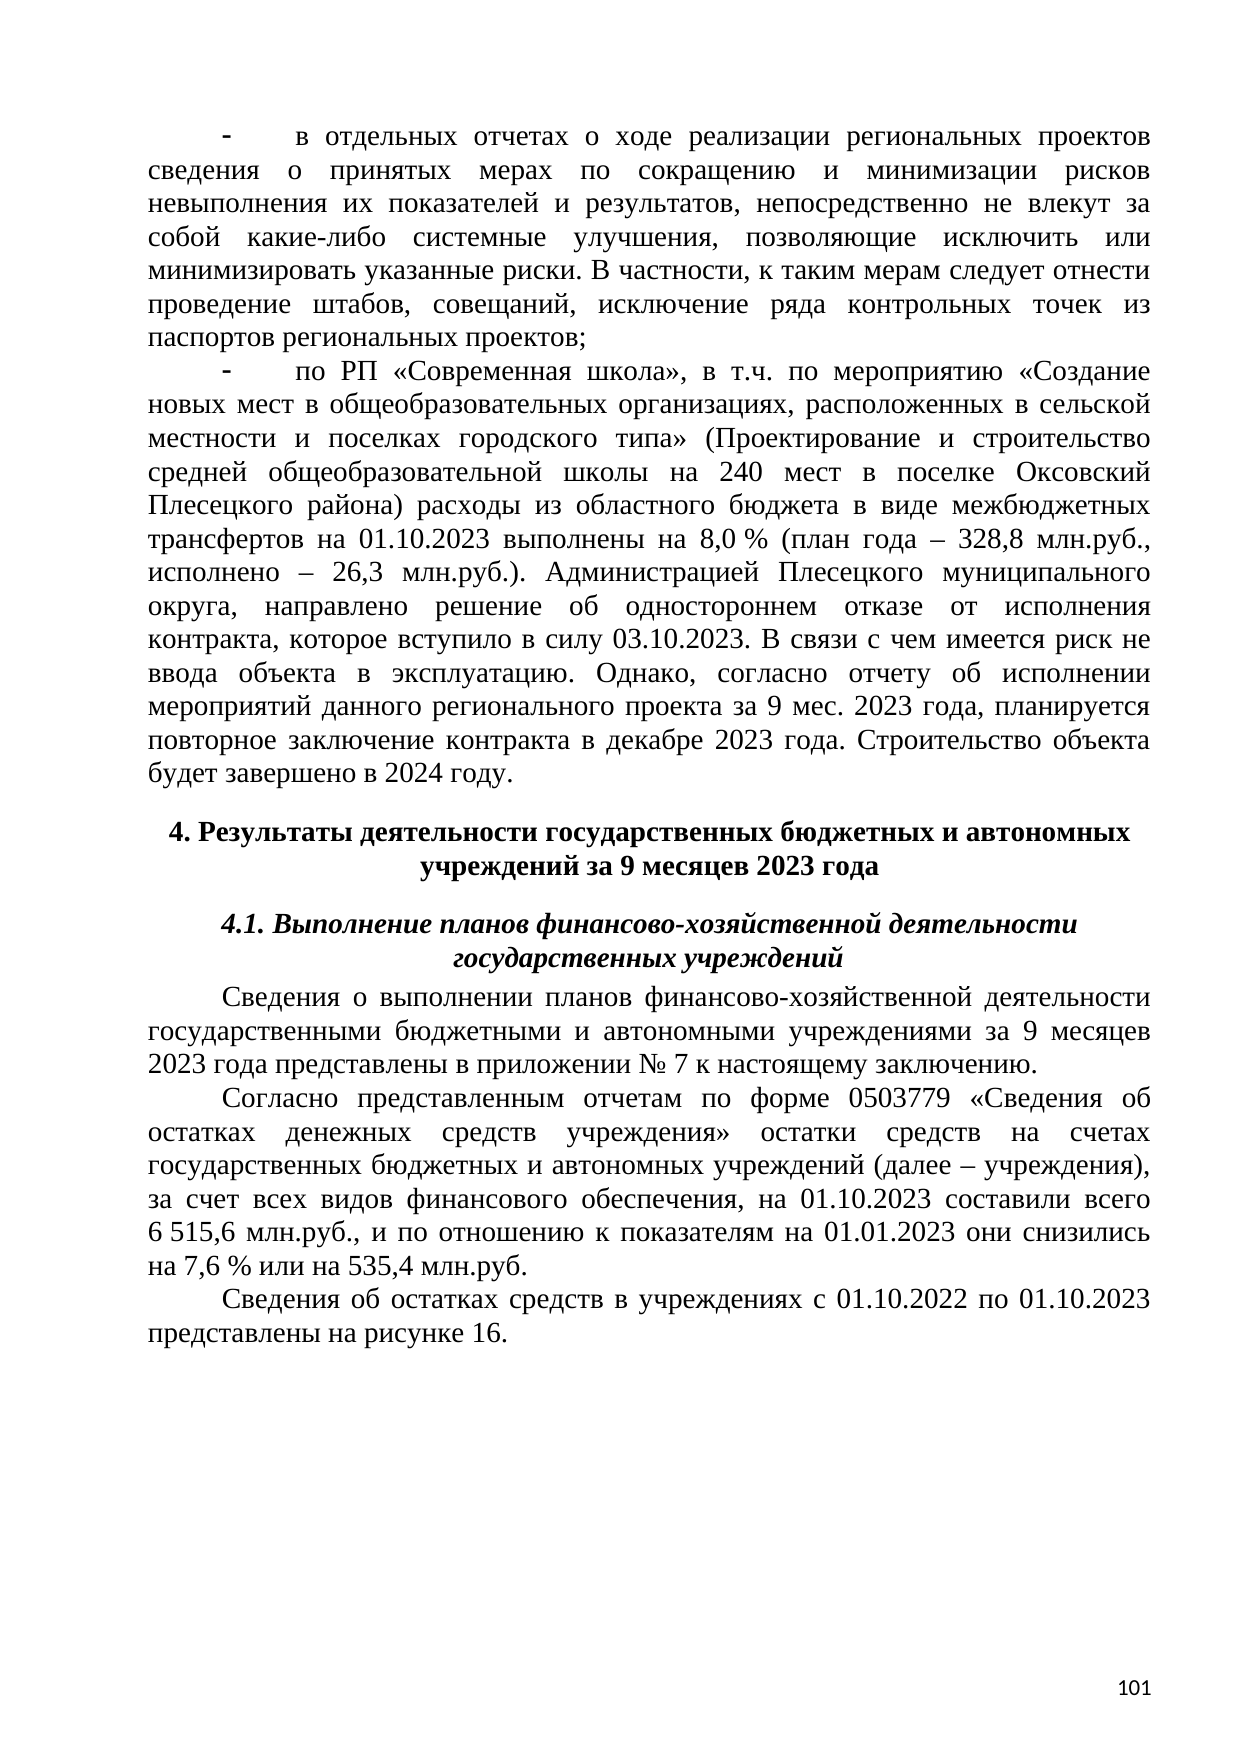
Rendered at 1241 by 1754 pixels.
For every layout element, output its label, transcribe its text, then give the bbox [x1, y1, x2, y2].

text Согласно представленным отчетам по форме 0503779 «Сведения об остатках денежных средств учреждения» остатки средств на счетах государственных бюджетных и автономных учреждений (далее – учреждения), за счет всех видов финансового обеспечения, на 01.10.2023 составили всего 6 515,6 млн.руб., и по отношению к показателям на 01.01.2023 они снизились на 7,6 % или на 535,4 млн.руб. [148, 1080, 1152, 1281]
list по РП «Современная школа», в т.ч. по мероприятию «Создание новых мест в общеобразовательных организациях, расположенных в сельской местности и поселках городского типа» (Проектирование и строительство средней общеобразовательной школы на 240 мест в поселке Оксовский Плесецкого района) расходы из областного бюджета в виде межбюджетных трансфертов на 01.10.2023 выполнены на 8,0 % (план года – 328,8 млн.руб., исполнено – 26,3 млн.руб.). Администрацией Плесецкого муниципального округа, направлено решение об одностороннем отказе от исполнения контракта, которое вступило в силу 03.10.2023. В связи с чем имеется риск не ввода объекта в эксплуатацию. Однако, согласно отчету об исполнении мероприятий данного регионального проекта за 9 мес. 2023 года, планируется повторное заключение контракта в декабре 2023 года. Строительство объекта будет завершено в 2024 году. [148, 353, 1152, 789]
text Сведения об остатках средств в учреждениях с 01.10.2022 по 01.10.2023 представлены на рисунке 16. [148, 1281, 1152, 1348]
list в отдельных отчетах о ходе реализации региональных проектов сведения о принятых мерах по сокращению и минимизации рисков невыполнения их показателей и результатов, непосредственно не влекут за собой какие-либо системные улучшения, позволяющие исключить или минимизировать указанные риски. В частности, к таким мерам следует отнести проведение штабов, совещаний, исключение ряда контрольных точек из паспортов региональных проектов; [148, 118, 1152, 353]
text Сведения о выполнении планов финансово-хозяйственной деятельности государственными бюджетными и автономными учреждениями за 9 месяцев 2023 года представлены в приложении № 7 к настоящему заключению. [148, 979, 1152, 1080]
subtitle 4. Результаты деятельности государственных бюджетных и автономных учреждений за 9 месяцев 2023 года [148, 814, 1152, 881]
subtitle 4.1. Выполнение планов финансово-хозяйственной деятельности государственных учреждений [148, 906, 1152, 973]
